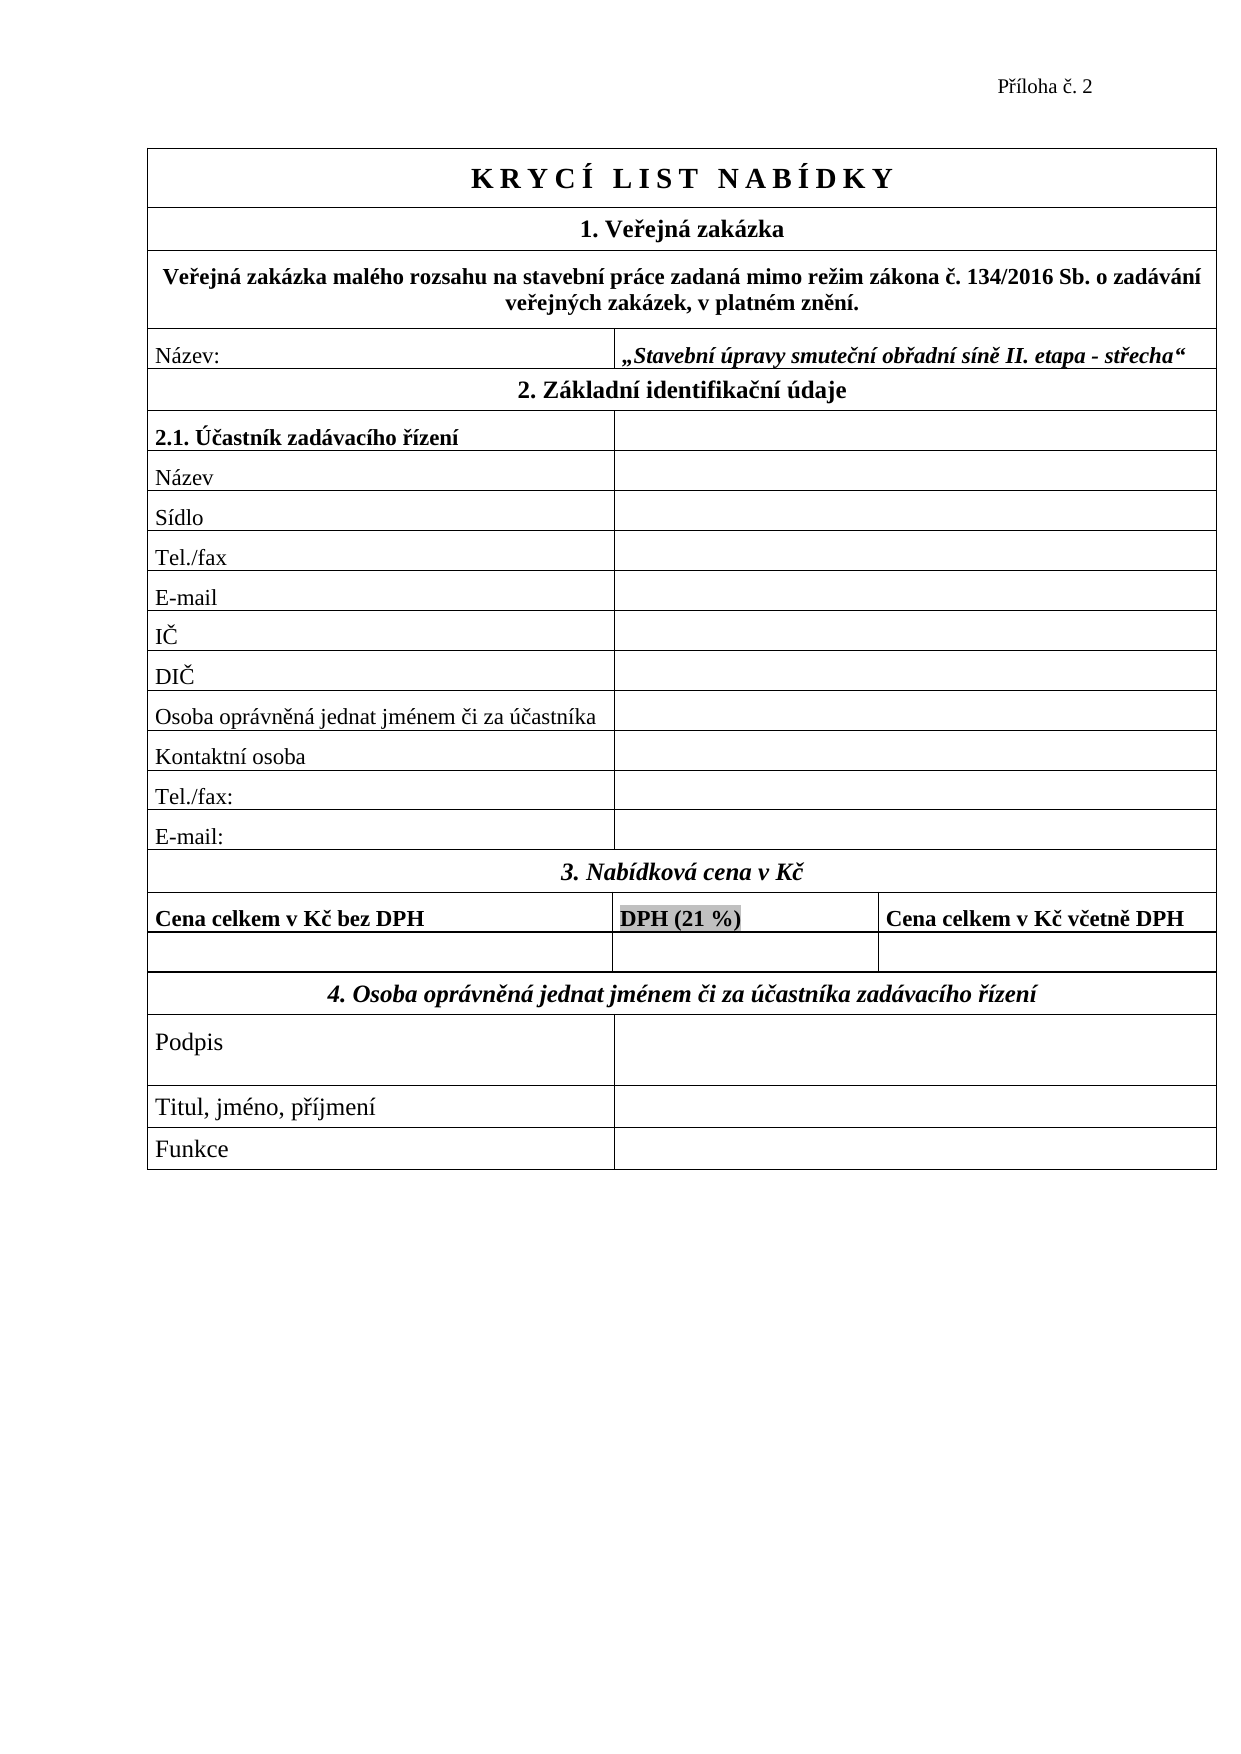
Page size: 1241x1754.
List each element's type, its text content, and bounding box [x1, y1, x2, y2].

table_cell [615, 411, 1216, 450]
table_cell DPH (21 %) [613, 893, 878, 931]
table_cell Veřejná zakázka malého rozsahu na stavební práce zadaná mimo režim zákona č. 134/2016 Sb. o zadávání veřejných zakázek, v platném znění. [148, 251, 1216, 328]
table_cell Funkce [148, 1128, 614, 1169]
table_cell [615, 451, 1216, 490]
table_cell [615, 731, 1216, 769]
table_cell Osoba oprávněná jednat jménem či za účastníka [148, 691, 614, 729]
table_header KRYCÍ LIST NABÍDKY [148, 149, 1216, 207]
table_cell [615, 1128, 1216, 1169]
table_cell Titul, jméno, příjmení [148, 1086, 614, 1127]
table_cell [615, 810, 1216, 849]
table_cell Cena celkem v Kč včetně DPH [879, 893, 1216, 931]
table_cell [879, 933, 1216, 971]
table_cell Kontaktní osoba [148, 731, 614, 769]
table_cell [615, 1086, 1216, 1127]
table_cell 2. Základní identifikační údaje [148, 369, 1216, 410]
table_cell 3. Nabídková cena v Kč [148, 850, 1216, 892]
table_cell [615, 651, 1216, 690]
table_cell DIČ [148, 651, 614, 690]
table_cell 2.1. Účastník zadávacího řízení [148, 411, 614, 450]
table_cell [615, 771, 1216, 809]
table_cell [615, 611, 1216, 650]
table_cell Sídlo [148, 491, 614, 530]
table_cell [148, 933, 612, 971]
table_cell 4. Osoba oprávněná jednat jménem či za účastníka zadávacího řízení [148, 973, 1216, 1014]
table_cell Název [148, 451, 614, 490]
table_cell [615, 491, 1216, 530]
table_cell Název: [148, 329, 614, 368]
table_cell IČ [148, 611, 614, 650]
table_cell Tel./fax [148, 531, 614, 570]
table_cell [615, 531, 1216, 570]
table_cell [615, 1015, 1216, 1085]
table_cell „Stavební úpravy smuteční obřadní síně II. etapa - střecha“ [615, 329, 1216, 368]
table_cell Podpis [148, 1015, 614, 1085]
table_cell [613, 933, 878, 971]
table_cell 1. Veřejná zakázka [148, 208, 1216, 249]
table_cell E-mail: [148, 810, 614, 849]
table_cell Cena celkem v Kč bez DPH [148, 893, 612, 931]
table_cell Tel./fax: [148, 771, 614, 809]
table_cell [615, 691, 1216, 729]
table_cell [615, 571, 1216, 610]
table_cell E-mail [148, 571, 614, 610]
